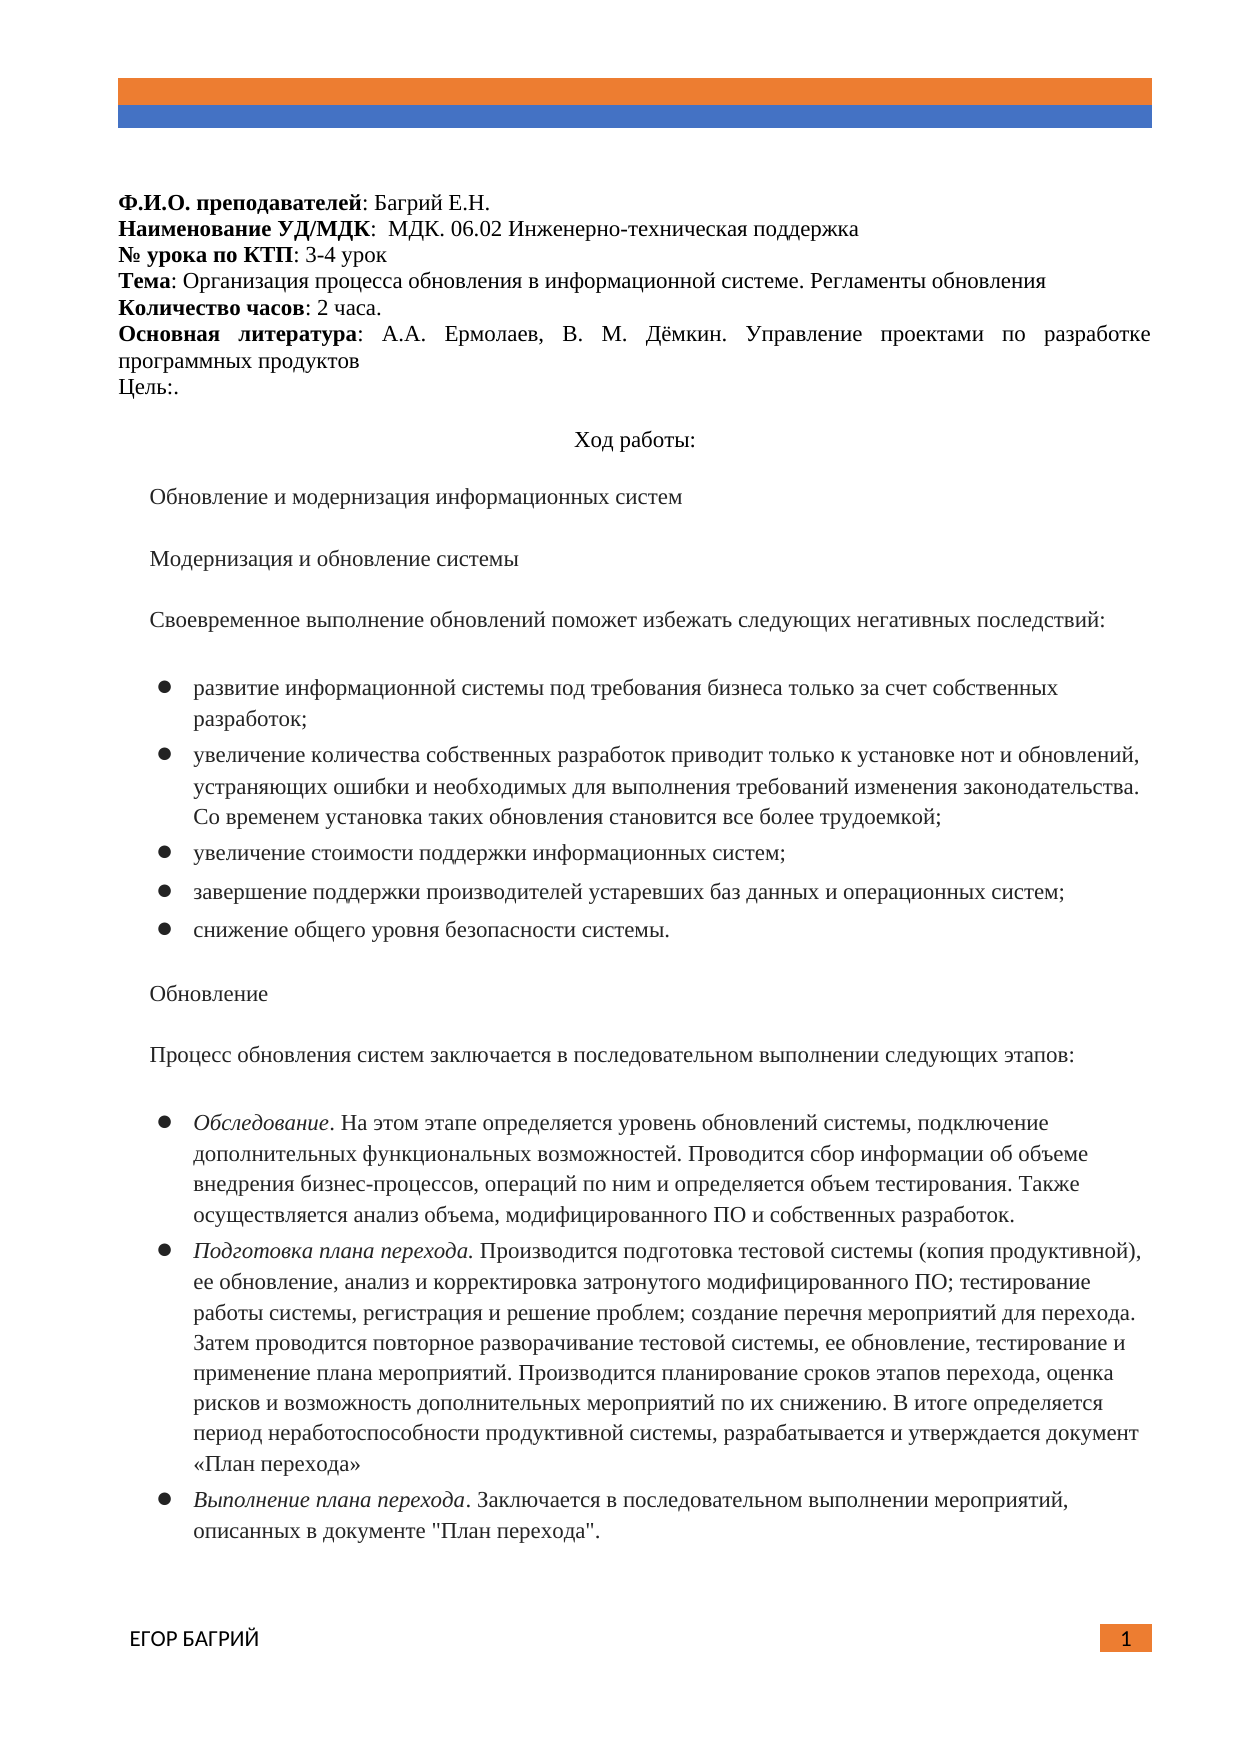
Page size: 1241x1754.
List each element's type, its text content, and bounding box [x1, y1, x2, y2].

text Ход работы: [118, 426, 1152, 452]
list увеличение стоимости поддержки информационных систем; [156, 833, 1152, 867]
text Основная литература: A.A. Ермолаев, В. М. Дёмкин. Управление проектами по разработке программных продуктов [118, 320, 1152, 373]
subtitle Обновление и модернизация информационных систем [149, 483, 1120, 510]
text Количество часов: 2 часа. [118, 294, 1152, 320]
subtitle Модернизация и обновление системы [149, 545, 1120, 571]
text Тема: Организация процесса обновления в информационной системе. Регламенты обновления [118, 268, 1152, 294]
text Процесс обновления систем заключается в последовательном выполнении следующих этапов: [149, 1041, 1120, 1068]
list Подготовка плана перехода. Производится подготовка тестовой системы (копия продуктивной), ее обновление, анализ и корректировка затронутого модифицированного ПО; тестирование работы системы, регистрация и решение проблем; создание перечня мероприятий для перехода. Затем проводится повторное разворачивание тестовой системы, ее обновление, тестирование и применение плана мероприятий. Производится планирование сроков этапов перехода, оценка рисков и возможность дополнительных мероприятий по их снижению. В итоге определяется период неработоспособности продуктивной системы, разрабатывается и утверждается документ «План перехода» [156, 1231, 1152, 1476]
text Наименование УД/МДК: МДК. 06.02 Инженерно-техническая поддержка [118, 215, 1152, 241]
text Обновление [149, 980, 1120, 1006]
list завершение поддержки производителей устаревших баз данных и операционных систем; [156, 872, 1152, 905]
text Ф.И.О. преподавателей: Багрий Е.Н. [118, 188, 1152, 215]
list развитие информационной системы под требования бизнеса только за счет собственных разработок; [156, 668, 1152, 731]
text Цель:. [118, 373, 1152, 399]
list Выполнение плана перехода. Заключается в последовательном выполнении мероприятий, описанных в документе "План перехода". [156, 1480, 1152, 1543]
list снижение общего уровня безопасности системы. [156, 910, 1152, 944]
list Обследование. На этом этапе определяется уровень обновлений системы, подключение дополнительных функциональных возможностей. Проводится сбор информации об объеме внедрения бизнес-процессов, операций по ним и определяется объем тестирования. Также осуществляется анализ объема, модифицированного ПО и собственных разработок. [156, 1103, 1152, 1227]
text № урока по КТП: 3-4 урок [118, 241, 1152, 268]
list увеличение количества собственных разработок приводит только к установке нот и обновлений, устраняющих ошибки и необходимых для выполнения требований изменения законодательства. Со временем установка таких обновления становится все более трудоемкой; [156, 735, 1152, 829]
text Своевременное выполнение обновлений поможет избежать следующих негативных последствий: [149, 606, 1120, 633]
